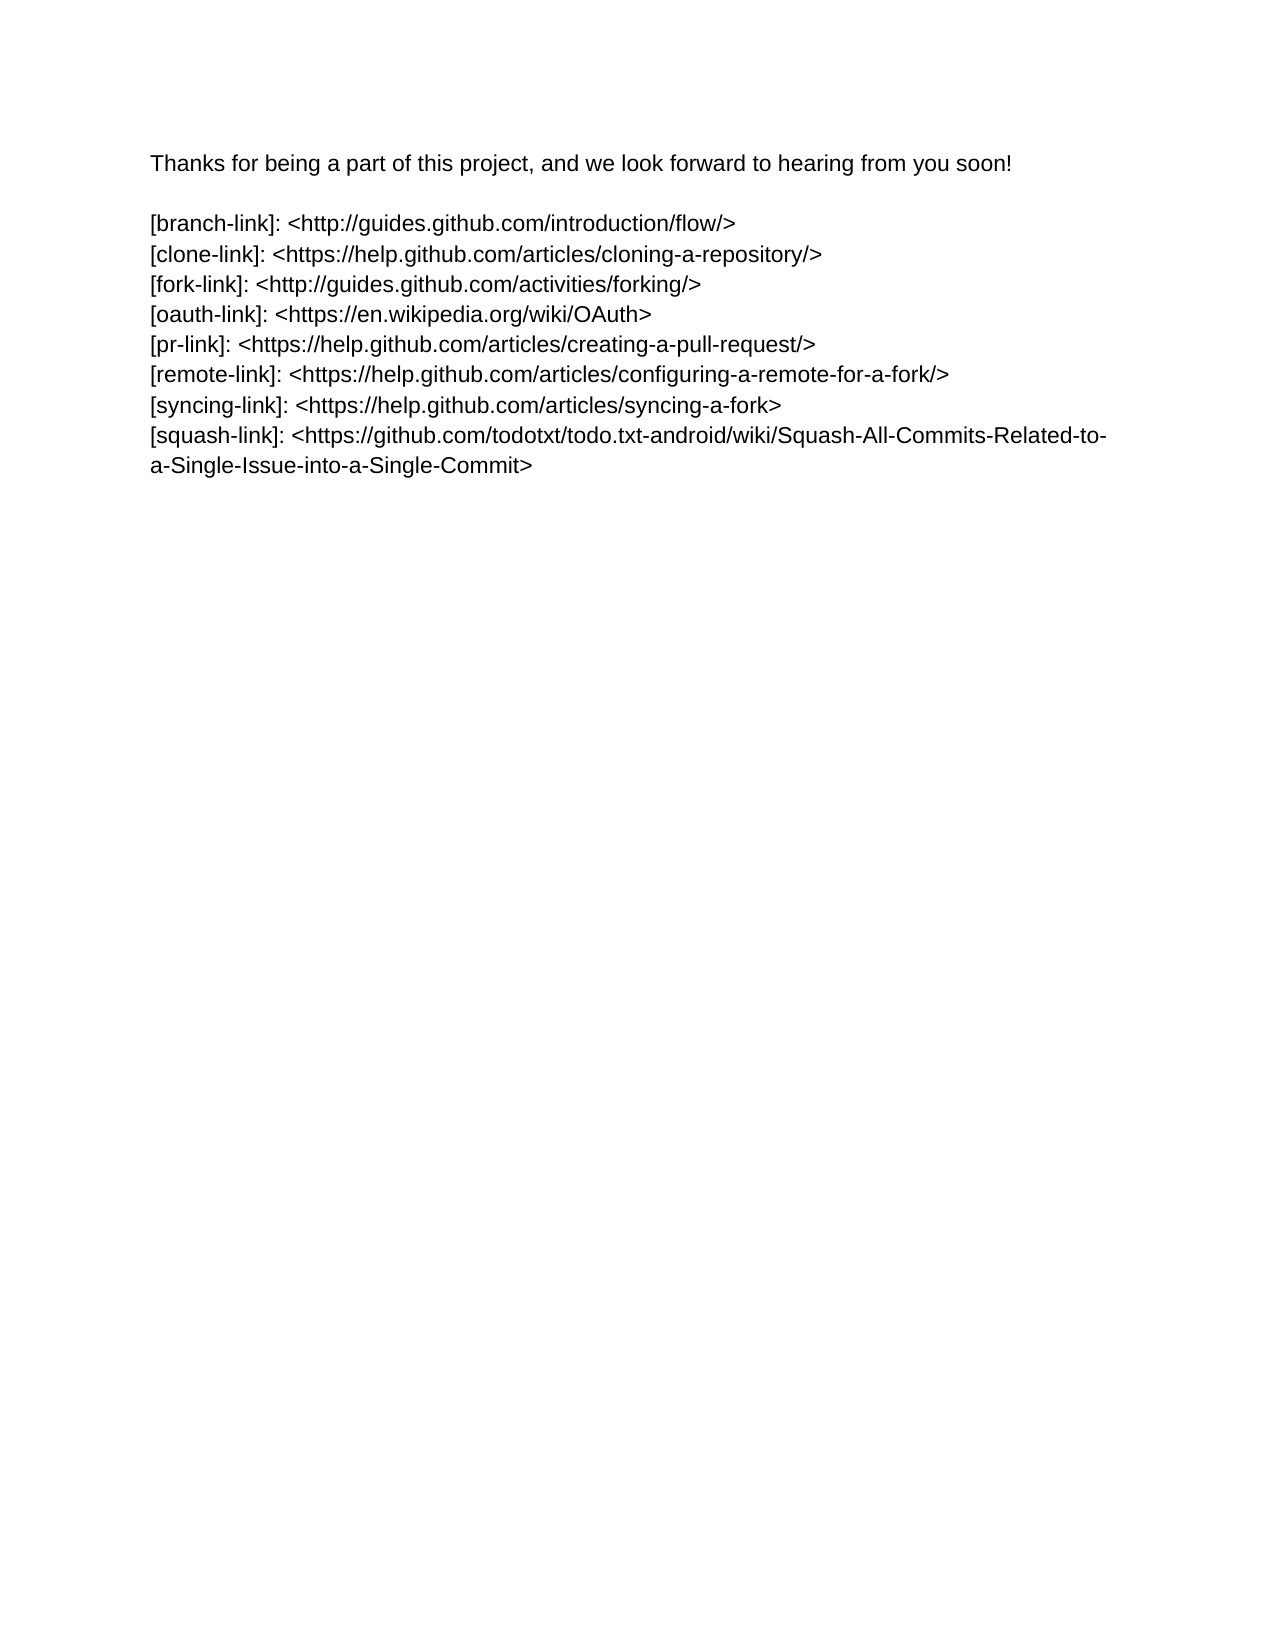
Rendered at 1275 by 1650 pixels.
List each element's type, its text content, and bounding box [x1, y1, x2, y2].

text Thanks for being a part of this project, and we look forward to hearing from you soon! [150, 150, 1125, 176]
text [branch-link]: <http://guides.github.com/introduction/flow/> [150, 210, 1125, 237]
text [pr-link]: <https://help.github.com/articles/creating-a-pull-request/> [150, 331, 1125, 358]
text [syncing-link]: <https://help.github.com/articles/syncing-a-fork> [150, 392, 1125, 418]
text [clone-link]: <https://help.github.com/articles/cloning-a-repository/> [150, 241, 1125, 267]
text [squash-link]: <https://github.com/todotxt/todo.txt-android/wiki/Squash-All-Commits-Related-to-a-Single-Issue-into-a-Single-Commit> [150, 422, 1125, 478]
text [remote-link]: <https://help.github.com/articles/configuring-a-remote-for-a-fork/> [150, 361, 1125, 388]
text [oauth-link]: <https://en.wikipedia.org/wiki/OAuth> [150, 301, 1125, 327]
text [fork-link]: <http://guides.github.com/activities/forking/> [150, 271, 1125, 297]
